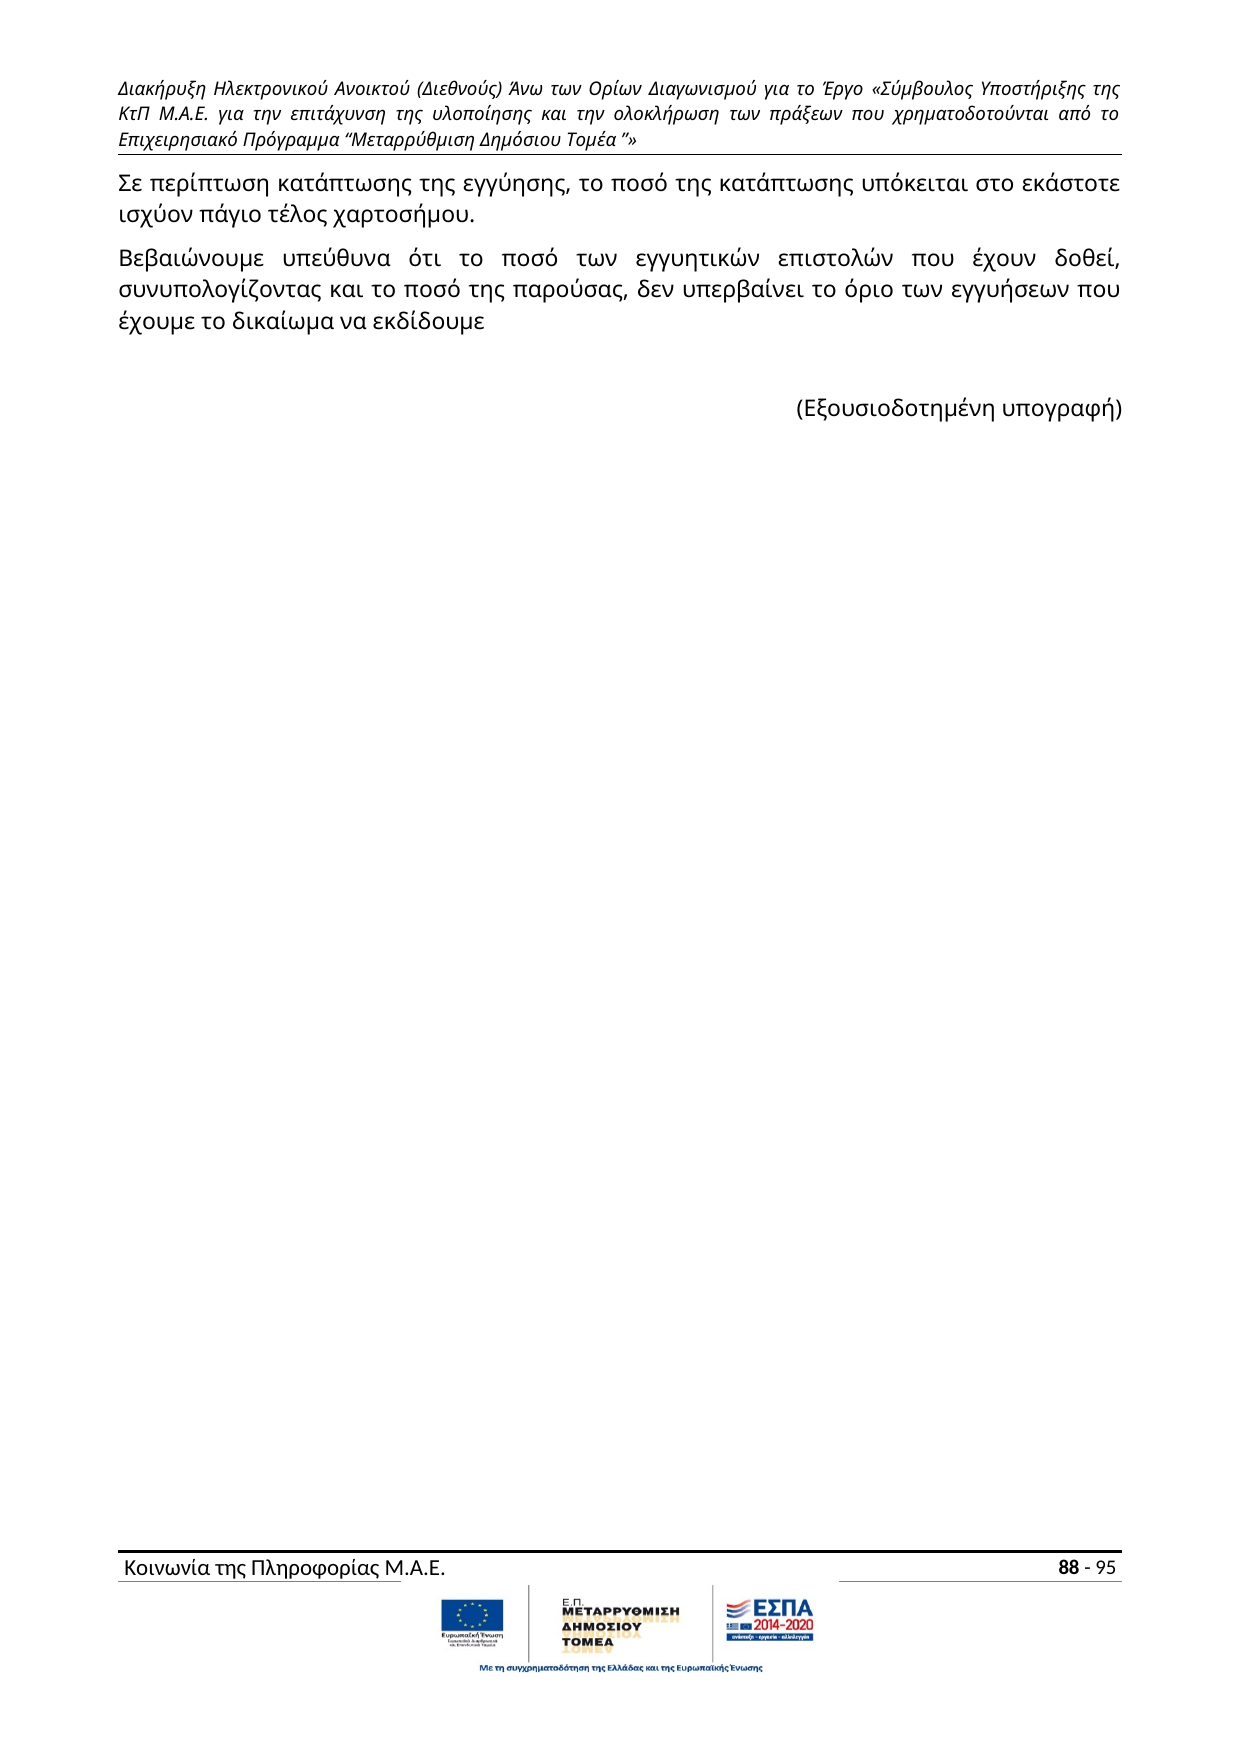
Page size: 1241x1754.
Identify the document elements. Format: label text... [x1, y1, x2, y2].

text Βεβαιώνουμε υπεύθυνα ότι το ποσό των εγγυητικών επιστολών που έχουν δοθεί, συνυπολογίζοντας και το ποσό της παρούσας, δεν υπερβαίνει το όριο των εγγυήσεων που έχουμε το δικαίωμα να εκδίδουμε [118, 242, 1122, 336]
text (Εξουσιοδοτημένη υπογραφή) [118, 392, 1122, 423]
text Σε περίπτωση κατάπτωσης της εγγύησης, το ποσό της κατάπτωσης υπόκειται στο εκάστοτε ισχύον πάγιο τέλος χαρτοσήμου. [118, 167, 1122, 230]
picture [401, 1581, 840, 1673]
